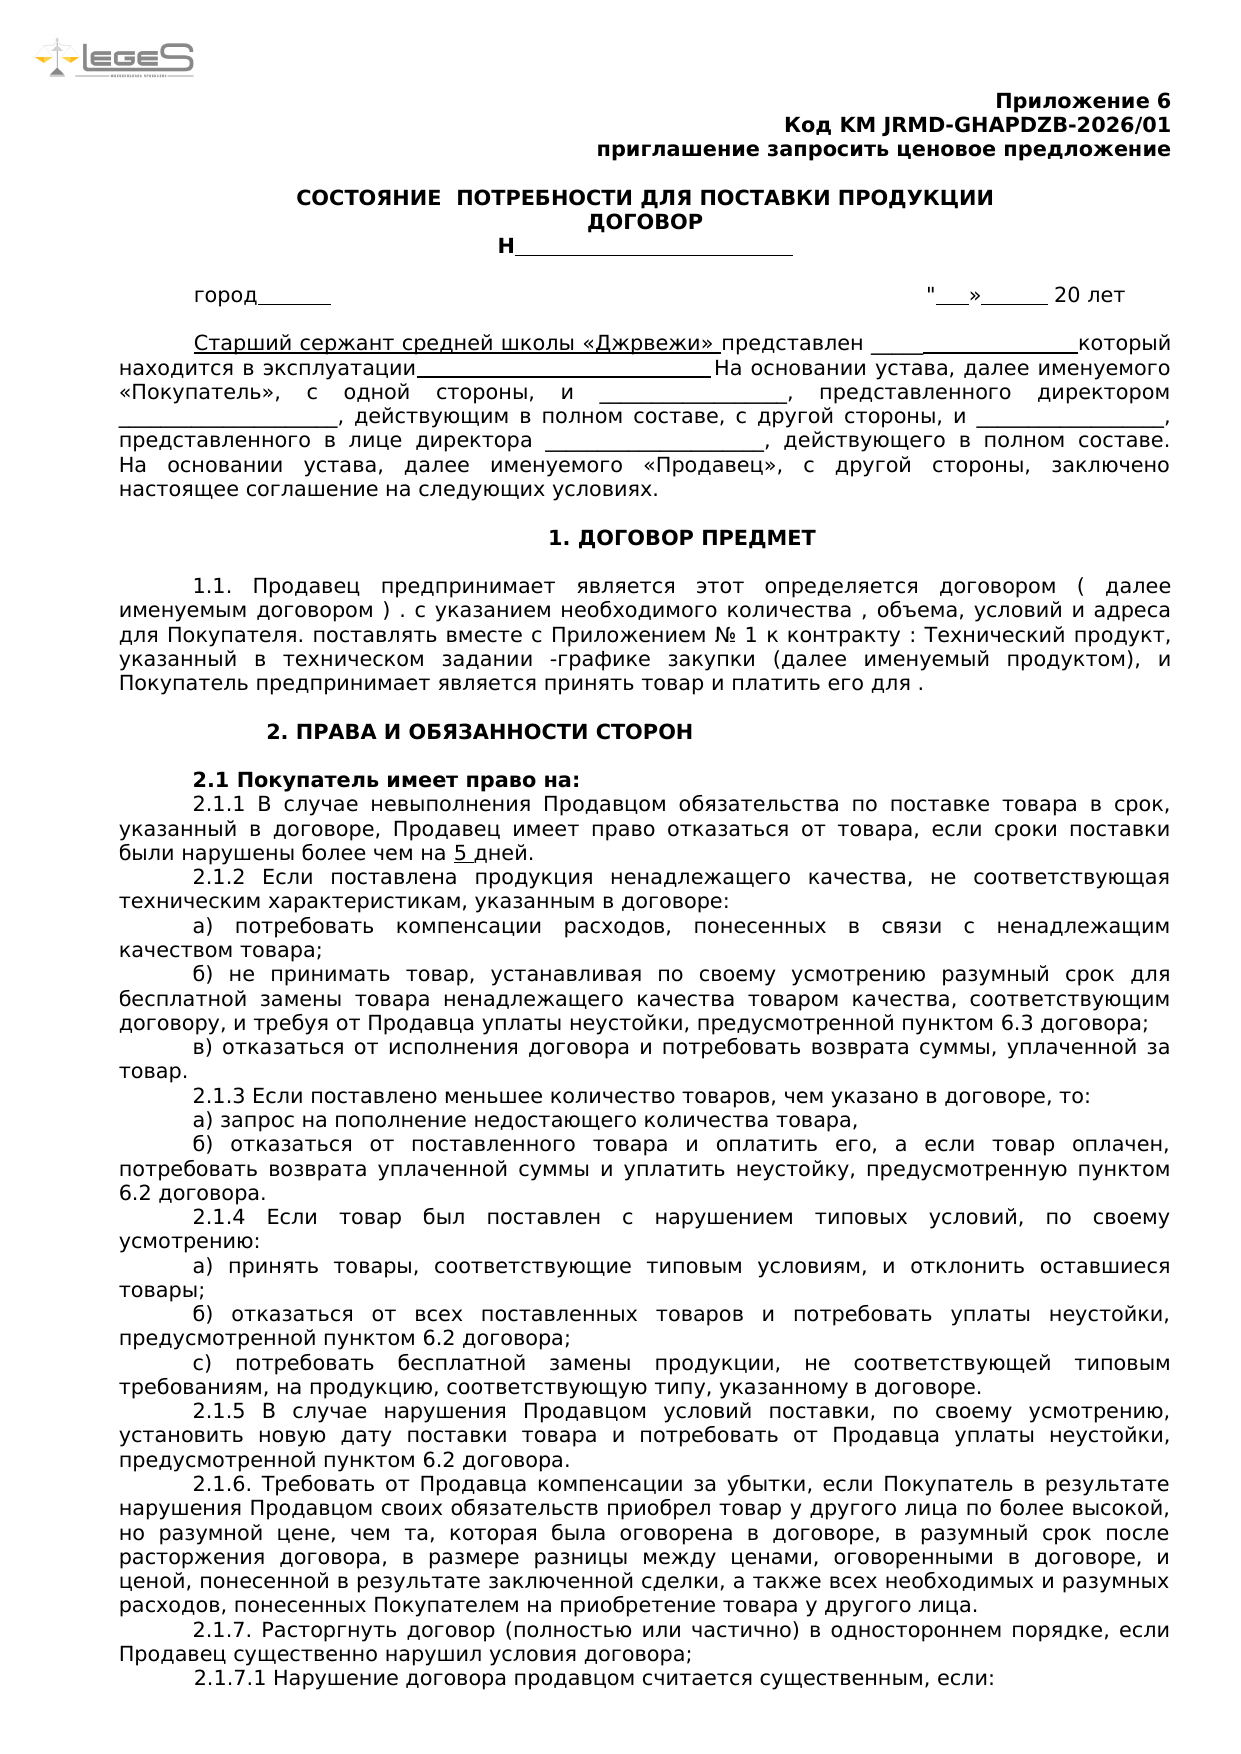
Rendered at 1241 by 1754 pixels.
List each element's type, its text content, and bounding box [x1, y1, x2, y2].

text ДОГОВОР [104, 210, 1171, 234]
text а) запрос на пополнение недостающего количества товара, [118, 1108, 1171, 1132]
text б) отказаться от поставленного товара и оплатить его, а если товар оплачен, потребовать возврата уплаченной суммы и уплатить неустойку, предусмотренную пунктом 6.2 договора. [118, 1132, 1171, 1205]
text 1. ДОГОВОР ПРЕДМЕТ [118, 526, 1171, 550]
text 2.1.7.1 Нарушение договора продавцом считается существенным, если: [118, 1666, 1171, 1691]
text город " » 20 лет [118, 283, 1171, 307]
text в) отказаться от исполнения договора и потребовать возврата суммы, уплаченной за товар. [118, 1035, 1171, 1084]
text Н [104, 234, 1171, 258]
text б) не принимать товар, устанавливая по своему усмотрению разумный срок для бесплатной замены товара ненадлежащего качества товаром качества, соответствующим договору, и требуя от Продавца уплаты неустойки, предусмотренной пунктом 6.3 договора; [118, 962, 1171, 1035]
text 2.1.3 Если поставлено меньшее количество товаров, чем указано в договоре, то: [118, 1084, 1171, 1108]
text 1.1. Продавец предпринимает является этот определяется договором ( далее именуемым договором ) . с указанием необходимого количества , объема, условий и адреса для Покупателя. поставлять вместе с Приложением № 1 к контракту : Технический продукт, указанный в техническом задании -графике закупки (далее именуемый продуктом), и Покупатель предпринимает является принять товар​ и платить его для . [118, 574, 1171, 695]
text 2.1 Покупатель имеет право на: [118, 768, 1171, 792]
text а) принять товары, соответствующие типовым условиям, и отклонить оставшиеся товары; [118, 1254, 1171, 1302]
text а) потребовать компенсации расходов, понесенных в связи с ненадлежащим качеством товара; [118, 914, 1171, 962]
text приглашение запросить ценовое предложение [118, 137, 1171, 161]
text Код KM JRMD-GHAPDZB-2026/01 [118, 113, 1171, 137]
text c) потребовать бесплатной замены продукции, не соответствующей типовым требованиям, на продукцию, соответствующую типу, указанному в договоре. [118, 1351, 1171, 1399]
text 2.1.2 Если поставлена продукция ненадлежащего качества, не соответствующая техническим характеристикам, указанным в договоре: [118, 865, 1171, 914]
text Приложение 6 [118, 89, 1171, 113]
text б) отказаться от всех поставленных товаров и потребовать уплаты неустойки, предусмотренной пунктом 6.2 договора; [118, 1302, 1171, 1351]
text 2. ПРАВА И ОБЯЗАННОСТИ СТОРОН [118, 720, 1171, 744]
text 2.1.5 В случае нарушения Продавцом условий поставки, по своему усмотрению, установить новую дату поставки товара и потребовать от Продавца уплаты неустойки, предусмотренной пунктом 6.2 договора. [118, 1399, 1171, 1472]
text 2.1.4 Если товар был поставлен с нарушением типовых условий, по своему усмотрению: [118, 1205, 1171, 1254]
text 2.1.1 В случае невыполнения Продавцом обязательства по поставке товара в срок, указанный в договоре, Продавец имеет право отказаться от товара, если сроки поставки были нарушены более чем на 5 дней. [118, 792, 1171, 865]
picture [31, 34, 200, 87]
text 2.1.7. Расторгнуть договор (полностью или частично) в одностороннем порядке, если Продавец существенно нарушил условия договора; [118, 1618, 1171, 1666]
text СОСТОЯНИЕ ПОТРЕБНОСТИ ДЛЯ ПОСТАВКИ ПРОДУКЦИИ [104, 186, 1171, 210]
text 2.1.6. Требовать от Продавца компенсации за убытки, если Покупатель в результате нарушения Продавцом своих обязательств приобрел товар у другого лица по более высокой, но разумной цене, чем та, которая была оговорена в договоре, в разумный срок после расторжения договора, в размере разницы между ценами, оговоренными в договоре, и ценой, понесенной в результате заключенной сделки, а также всех необходимых и разумных расходов, понесенных Покупателем на приобретение товара у другого лица. [118, 1472, 1171, 1618]
text Старший сержант средней школы «Джрвежи» представлен _____ который находится в эксплуатации На основании устава, далее именуемого «Покупатель», с одной стороны, и __________________, представленного директором _____________________, действующим в полном составе, с другой стороны, и __________________, представленного в лице директора _____________________, действующего в полном составе. На основании устава, далее именуемого «Продавец», с другой стороны, заключено настоящее соглашение на следующих условиях. [118, 331, 1171, 501]
